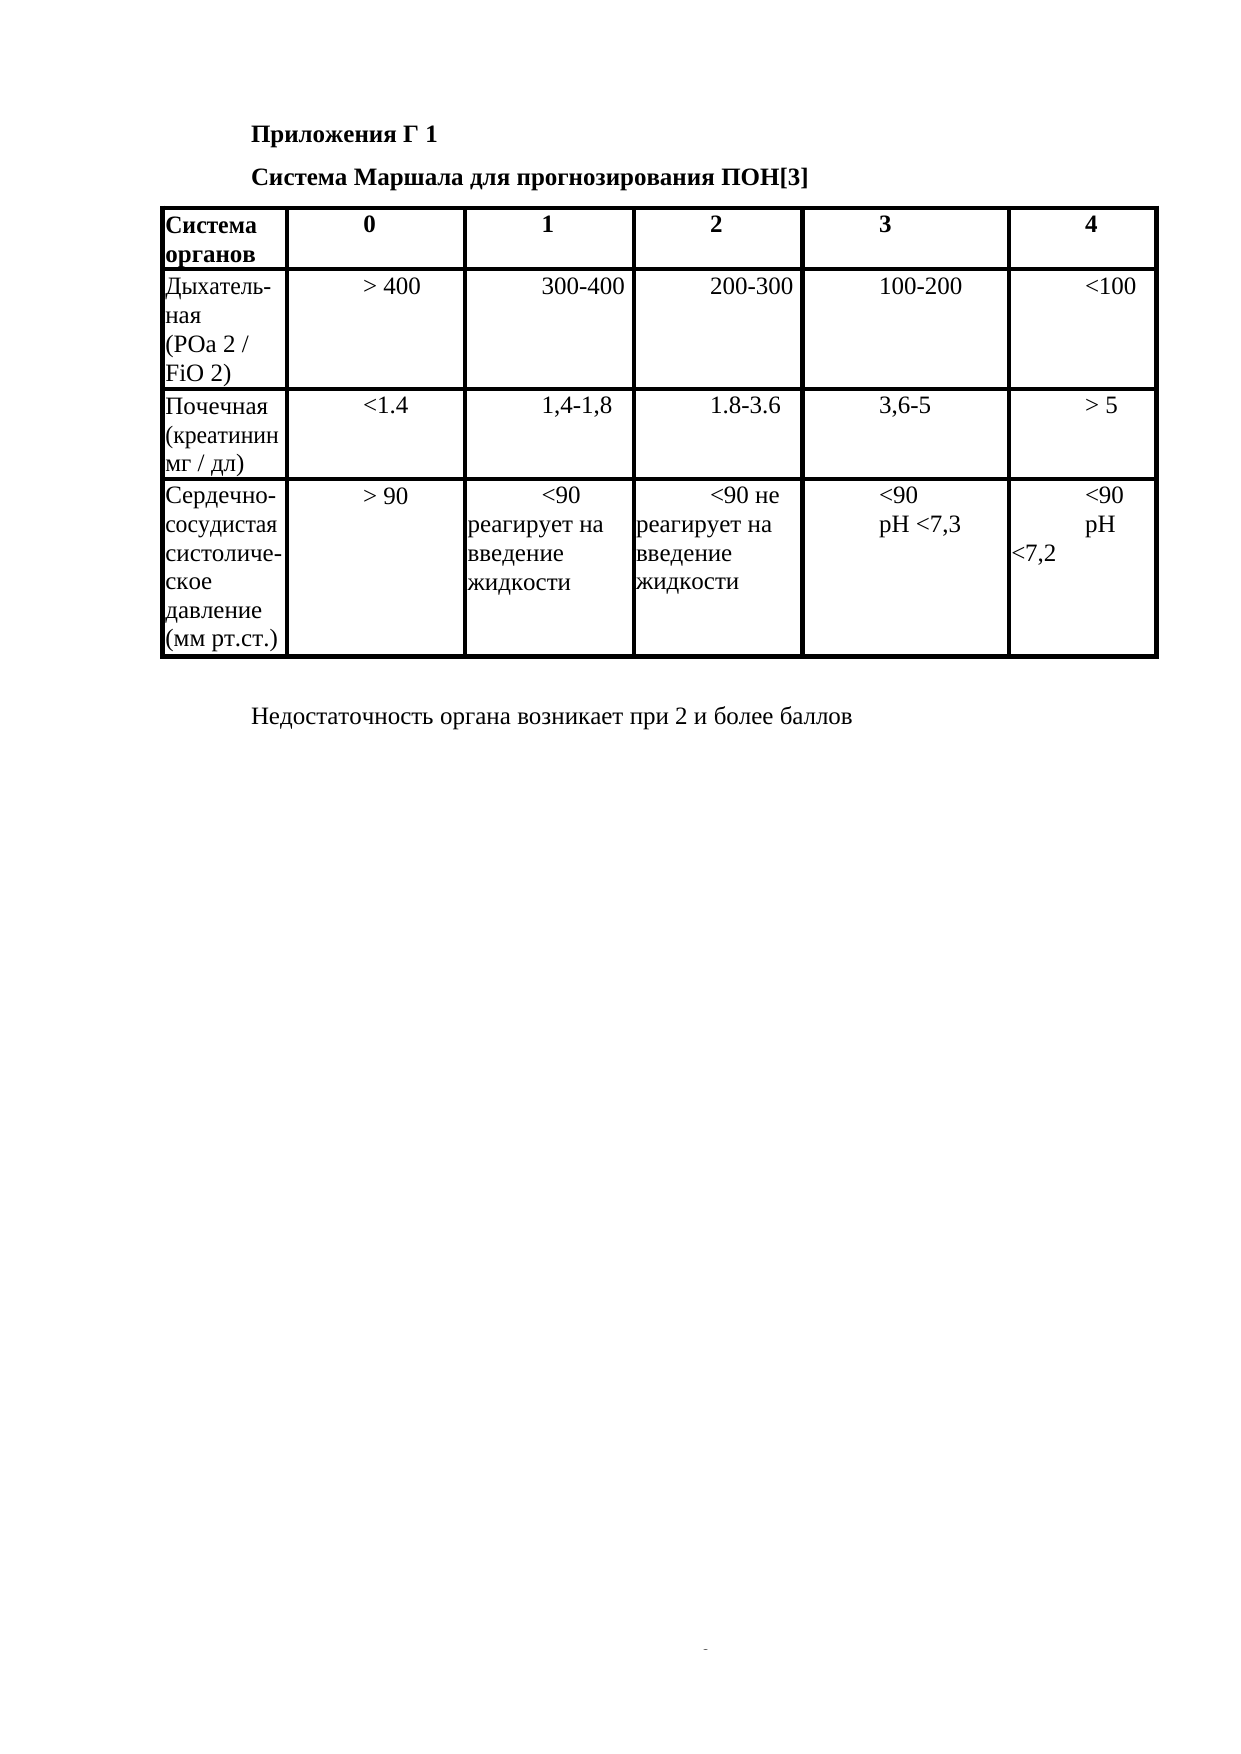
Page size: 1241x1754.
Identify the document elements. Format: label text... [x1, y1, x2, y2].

table_cell Сердечно- сосудистая систоличе- ское давление (мм рт.ст.) [165, 481, 285, 654]
table_cell <100 [1011, 271, 1154, 387]
table_cell 100-200 [805, 271, 1007, 387]
table_cell <1.4 [289, 391, 463, 477]
table_cell 300-400 [467, 271, 632, 387]
table_cell <90 рН <7,3 [805, 481, 1007, 654]
table_cell > 90 [289, 481, 463, 654]
table_cell 200-300 [636, 271, 800, 387]
subtitle Приложения Г 1 [251, 119, 1173, 147]
table_cell 1.8-3.6 [636, 391, 800, 477]
table_cell 3,6-5 [805, 391, 1007, 477]
table_header 1 [467, 210, 632, 267]
table_cell Дыхатель- ная (РОа 2 / FiO 2) [165, 271, 285, 387]
table_header 3 [805, 210, 1007, 267]
table_cell <90 реагирует на введение жидкости [467, 481, 632, 654]
table_cell > 400 [289, 271, 463, 387]
table_cell > 5 [1011, 391, 1154, 477]
text Недостаточность органа возникает при 2 и более баллов [251, 701, 1173, 730]
table_cell Почечная (креатинин мг / дл) [165, 391, 285, 477]
table_header 4 [1011, 210, 1154, 267]
table_cell <90 рН <7,2 [1011, 481, 1154, 654]
text Система Маршала для прогнозирования ПОН[3] [251, 162, 1173, 191]
table_header 2 [636, 210, 800, 267]
table_header 0 [289, 210, 463, 267]
table_cell 1,4-1,8 [467, 391, 632, 477]
table_header Система органов [165, 210, 285, 267]
table_cell <90 не реагирует на введение жидкости [636, 481, 800, 654]
